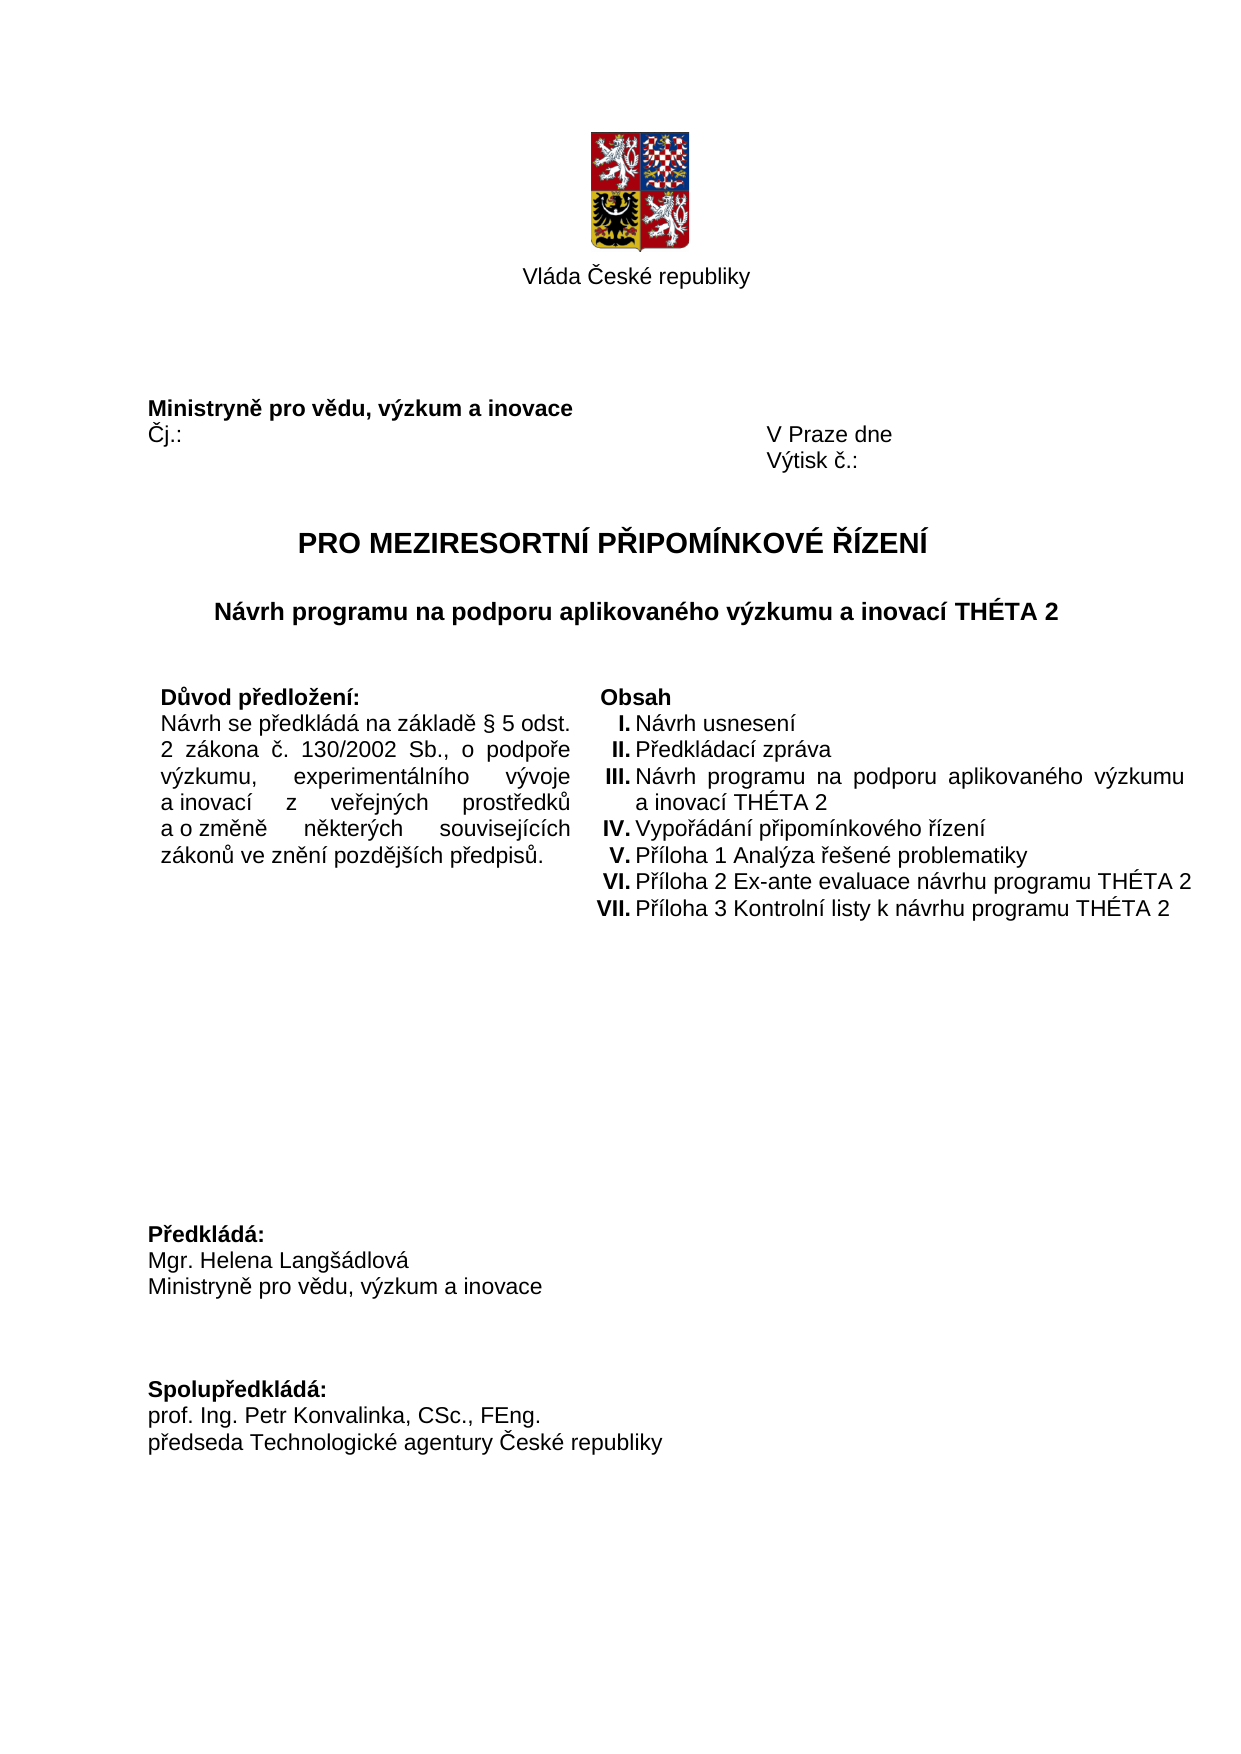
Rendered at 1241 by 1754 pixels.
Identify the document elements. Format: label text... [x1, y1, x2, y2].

text předseda Technologické agentury České republiky [148, 1429, 1125, 1455]
table_header Důvod předložení: Návrh se předkládá na základě § 5 odst. 2 zákona č. 130/2002 Sb., o podpoře výzkumu, experimentálního vývoje a inovací z veřejných prostředků a o změně některých souvisejících zákonů ve znění pozdějších předpisů. [149, 684, 582, 1158]
text Ministryně pro vědu, výzkum a inovace [148, 394, 1125, 421]
table_header Obsah Návrh usnesení Předkládací zpráva Návrh programu na podporu aplikovaného výzkumu a inovací THÉTA 2 Vypořádání připomínkového řízení Příloha 1 Analýza řešené problematiky Příloha 2 Ex-ante evaluace návrhu programu THÉTA 2 Příloha 3 Kontrolní listy k návrhu programu THÉTA 2 [582, 684, 1207, 1158]
text Vláda České republiky [148, 263, 1125, 289]
text Návrh programu na podporu aplikovaného výzkumu a inovací THÉTA 2 [148, 597, 1125, 626]
text Čj.: V Praze dne [91, 421, 1125, 447]
picture [591, 132, 690, 252]
text Předkládá: [148, 1221, 1125, 1247]
text Spolupředkládá: [148, 1376, 1125, 1402]
text Výtisk č.: [91, 447, 1125, 474]
text Mgr. Helena Langšádlová [148, 1247, 1125, 1273]
text Ministryně pro vědu, výzkum a inovace [148, 1273, 1125, 1299]
text PRO MEZIRESORTNÍ PŘIPOMÍNKOVÉ ŘÍZENÍ [223, 526, 1125, 560]
text prof. Ing. Petr Konvalinka, CSc., FEng. [148, 1402, 1125, 1429]
